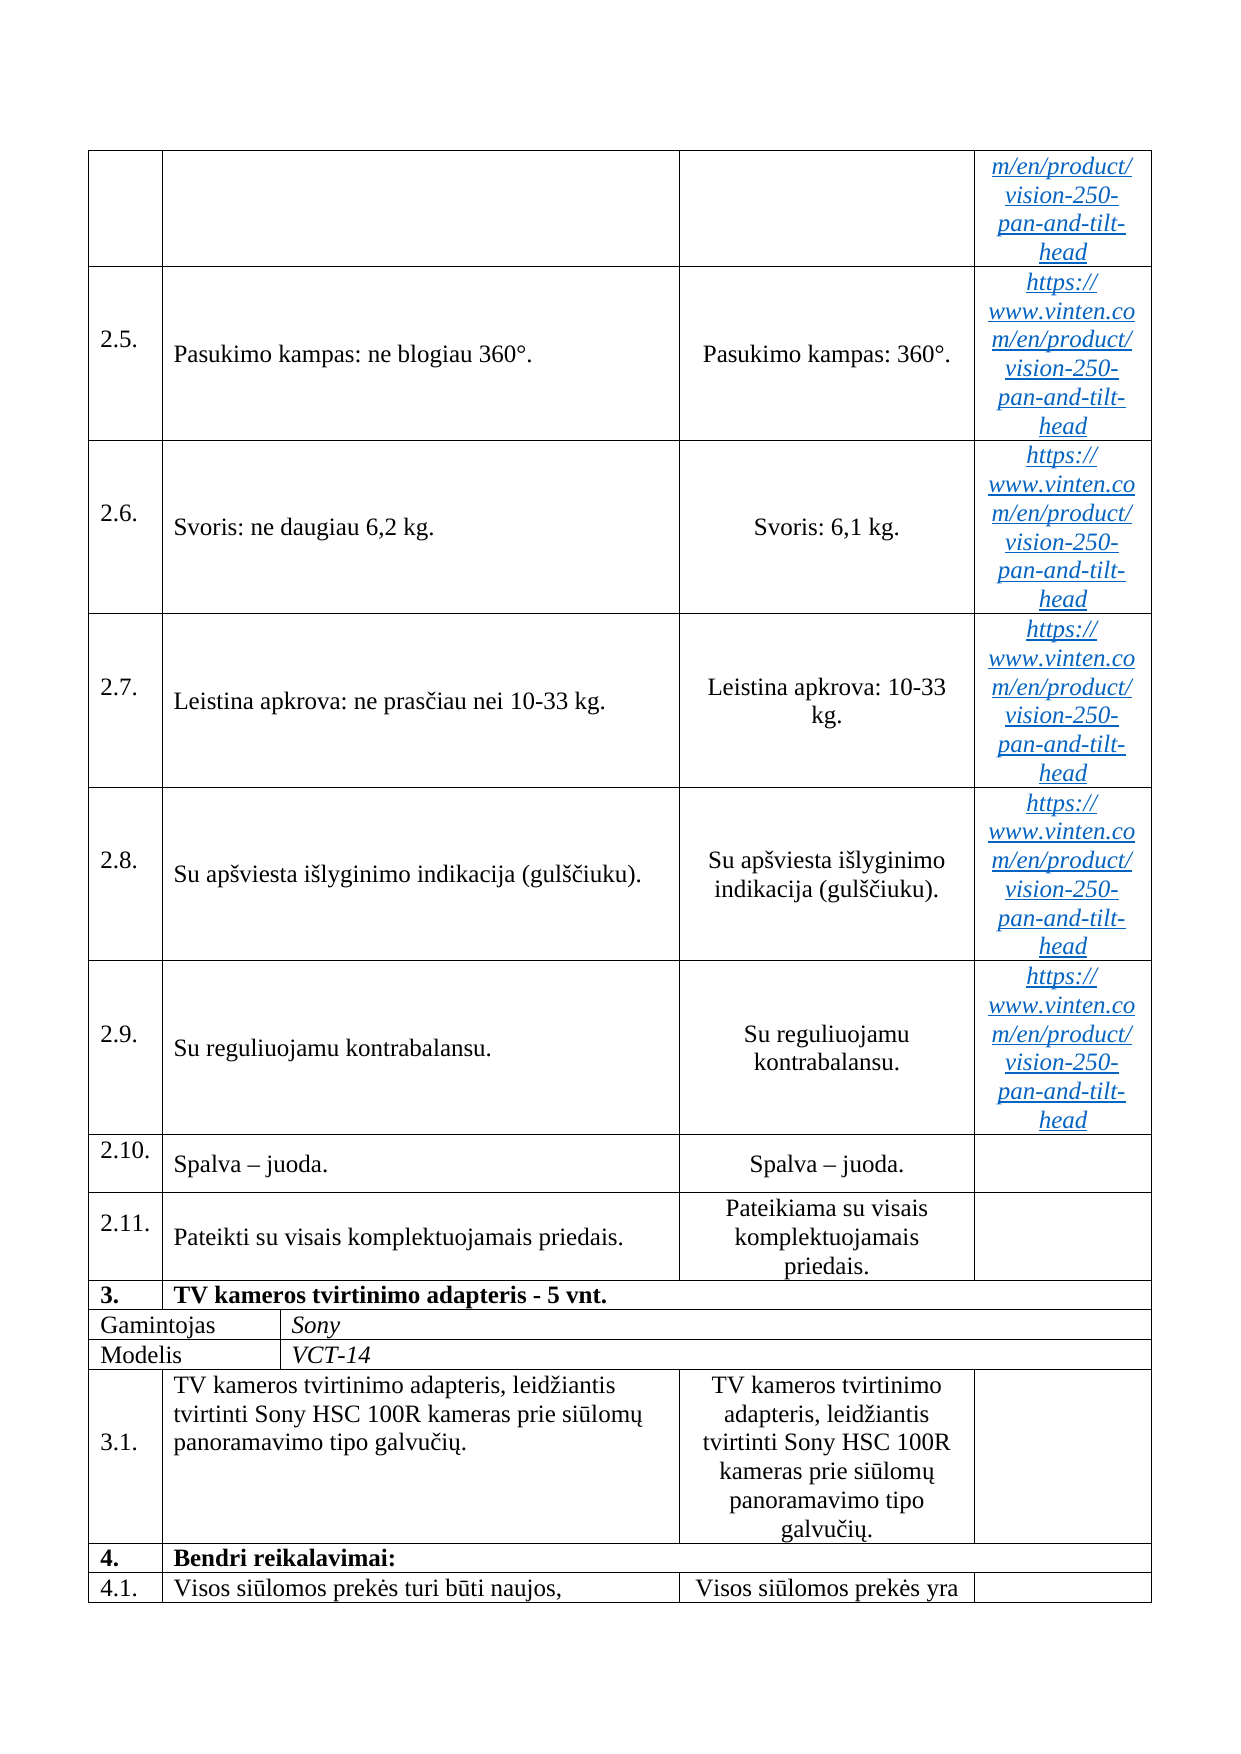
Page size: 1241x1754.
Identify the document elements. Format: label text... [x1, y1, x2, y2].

table_cell [89, 961, 162, 1134]
table_cell Gamintojas [89, 1310, 280, 1339]
table_cell Su apšviesta išlyginimo indikacija (gulščiuku). [163, 788, 679, 960]
table_cell Su reguliuojamu kontrabalansu. [680, 961, 974, 1134]
table_cell Su reguliuojamu kontrabalansu. [163, 961, 679, 1134]
table_cell Svoris: ne daugiau 6,2 kg. [163, 441, 679, 613]
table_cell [975, 151, 1151, 266]
table_cell Pateikiama su visais komplektuojamais priedais. [680, 1193, 974, 1279]
table_cell Spalva – juoda. [680, 1135, 974, 1192]
table_cell [89, 1544, 162, 1572]
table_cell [680, 1573, 974, 1602]
table_cell [89, 151, 162, 266]
table_cell [89, 441, 162, 613]
table_cell [89, 614, 162, 787]
table_cell [89, 1573, 162, 1602]
table_cell https://www.vinten.com/en/product/vision-250-pan-and-tilt-head [975, 614, 1151, 787]
table_cell [89, 267, 162, 439]
table_cell [89, 788, 162, 960]
table_cell [89, 1281, 162, 1309]
table_cell [89, 1193, 162, 1279]
table_cell Modelis [89, 1340, 280, 1369]
table_cell Pasukimo kampas: 360°. [680, 267, 974, 439]
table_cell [163, 151, 679, 266]
table_cell https://www.vinten.com/en/product/vision-250-pan-and-tilt-head [975, 961, 1151, 1134]
table_cell Leistina apkrova: ne prasčiau nei 10-33 kg. [163, 614, 679, 787]
table_cell Spalva – juoda. [163, 1135, 679, 1192]
table_cell Sony [281, 1310, 1151, 1339]
table_cell https://www.vinten.com/en/product/vision-250-pan-and-tilt-head [975, 788, 1151, 960]
table_cell https://www.vinten.com/en/product/vision-250-pan-and-tilt-head [975, 441, 1151, 613]
table_cell Pateikti su visais komplektuojamais priedais. [163, 1193, 679, 1279]
table_cell [975, 1135, 1151, 1192]
table_cell Svoris: 6,1 kg. [680, 441, 974, 613]
table_cell Su apšviesta išlyginimo indikacija (gulščiuku). [680, 788, 974, 960]
table_cell [89, 1135, 162, 1192]
table_cell TV kameros tvirtinimo adapteris, leidžiantis tvirtinti Sony HSC 100R kameras prie siūlomų panoramavimo tipo galvučių. [680, 1370, 974, 1542]
table_cell [975, 1573, 1151, 1602]
table_cell TV kameros tvirtinimo adapteris, leidžiantis tvirtinti Sony HSC 100R kameras prie siūlomų panoramavimo tipo galvučių. [163, 1370, 679, 1542]
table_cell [680, 151, 974, 266]
table_cell Pasukimo kampas: ne blogiau 360°. [163, 267, 679, 439]
table_cell Bendri reikalavimai: [163, 1544, 1151, 1572]
table_cell TV kameros tvirtinimo adapteris - 5 vnt. [163, 1281, 1151, 1309]
table_cell VCT-14 [281, 1340, 1151, 1369]
table_cell [975, 1370, 1151, 1542]
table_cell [163, 1573, 679, 1602]
table_cell Leistina apkrova: 10-33 kg. [680, 614, 974, 787]
table_cell [975, 1193, 1151, 1279]
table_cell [975, 267, 1151, 439]
table_cell [89, 1370, 162, 1542]
